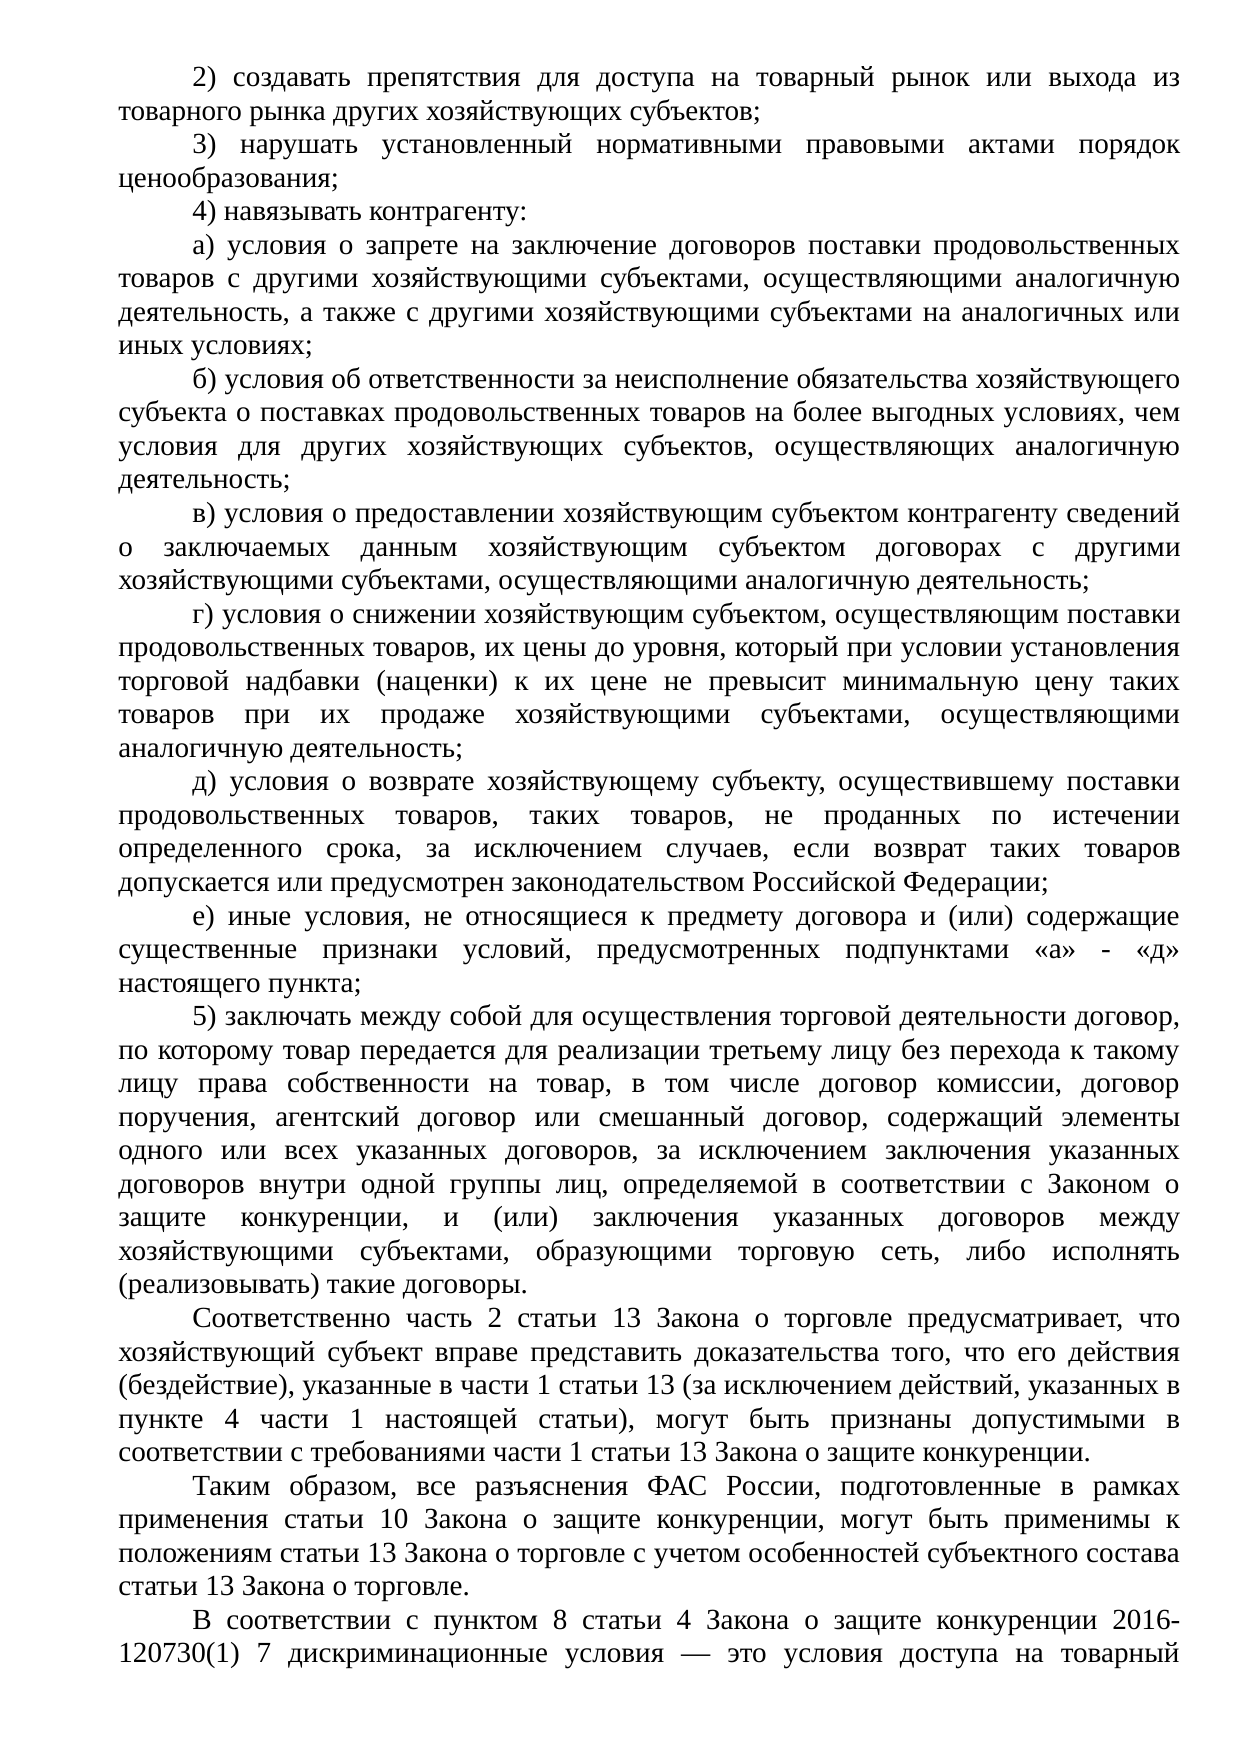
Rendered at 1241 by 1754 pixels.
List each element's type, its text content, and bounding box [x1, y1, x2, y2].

subtitle Соответственно часть 2 статьи 13 Закона о торговле предусматривает, что хозяйствующий субъект вправе представить доказательства того, что его действия (бездействие), указанные в части 1 статьи 13 (за исключением действий, указанных в пункте 4 части 1 настоящей статьи), могут быть признаны допустимыми в соответствии с требованиями части 1 статьи 13 Закона о защите конкуренции. [118, 1300, 1181, 1468]
subtitle 2) создавать препятствия для доступа на товарный рынок или выхода из товарного рынка других хозяйствующих субъектов; [118, 59, 1181, 126]
subtitle 5) заключать между собой для осуществления торговой деятельности договор, по которому товар передается для реализации третьему лицу без перехода к такому лицу права собственности на товар, в том числе договор комиссии, договор поручения, агентский договор или смешанный договор, содержащий элементы одного или всех указанных договоров, за исключением заключения указанных договоров внутри одной группы лиц, определяемой в соответствии с Законом о защите конкуренции, и (или) заключения указанных договоров между хозяйствующими субъектами, образующими торговую сеть, либо исполнять (реализовывать) такие договоры. [118, 998, 1181, 1300]
subtitle г) условия о снижении хозяйствующим субъектом, осуществляющим поставки продовольственных товаров, их цены до уровня, который при условии установления торговой надбавки (наценки) к их цене не превысит минимальную цену таких товаров при их продаже хозяйствующими субъектами, осуществляющими аналогичную деятельность; [118, 596, 1181, 763]
subtitle Таким образом, все разъяснения ФАС России, подготовленные в рамках применения статьи 10 Закона о защите конкуренции, могут быть применимы к положениям статьи 13 Закона о торговле с учетом особенностей субъектного состава статьи 13 Закона о торговле. [118, 1468, 1181, 1602]
subtitle д) условия о возврате хозяйствующему субъекту, осуществившему поставки продовольственных товаров, таких товаров, не проданных по истечении определенного срока, за исключением случаев, если возврат таких товаров допускается или предусмотрен законодательством Российской Федерации; [118, 763, 1181, 898]
subtitle е) иные условия, не относящиеся к предмету договора и (или) содержащие существенные признаки условий, предусмотренных подпунктами «а» - «д» настоящего пункта; [118, 898, 1181, 998]
subtitle 4) навязывать контрагенту: [118, 193, 1181, 227]
subtitle б) условия об ответственности за неисполнение обязательства хозяйствующего субъекта о поставках продовольственных товаров на более выгодных условиях, чем условия для других хозяйствующих субъектов, осуществляющих аналогичную деятельность; [118, 361, 1181, 495]
subtitle 3) нарушать установленный нормативными правовыми актами порядок ценообразования; [118, 126, 1181, 193]
subtitle в) условия о предоставлении хозяйствующим субъектом контрагенту сведений о заключаемых данным хозяйствующим субъектом договорах с другими хозяйствующими субъектами, осуществляющими аналогичную деятельность; [118, 495, 1181, 596]
subtitle а) условия о запрете на заключение договоров поставки продовольственных товаров с другими хозяйствующими субъектами, осуществляющими аналогичную деятельность, а также с другими хозяйствующими субъектами на аналогичных или иных условиях; [118, 227, 1181, 361]
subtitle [118, 1602, 1181, 1669]
